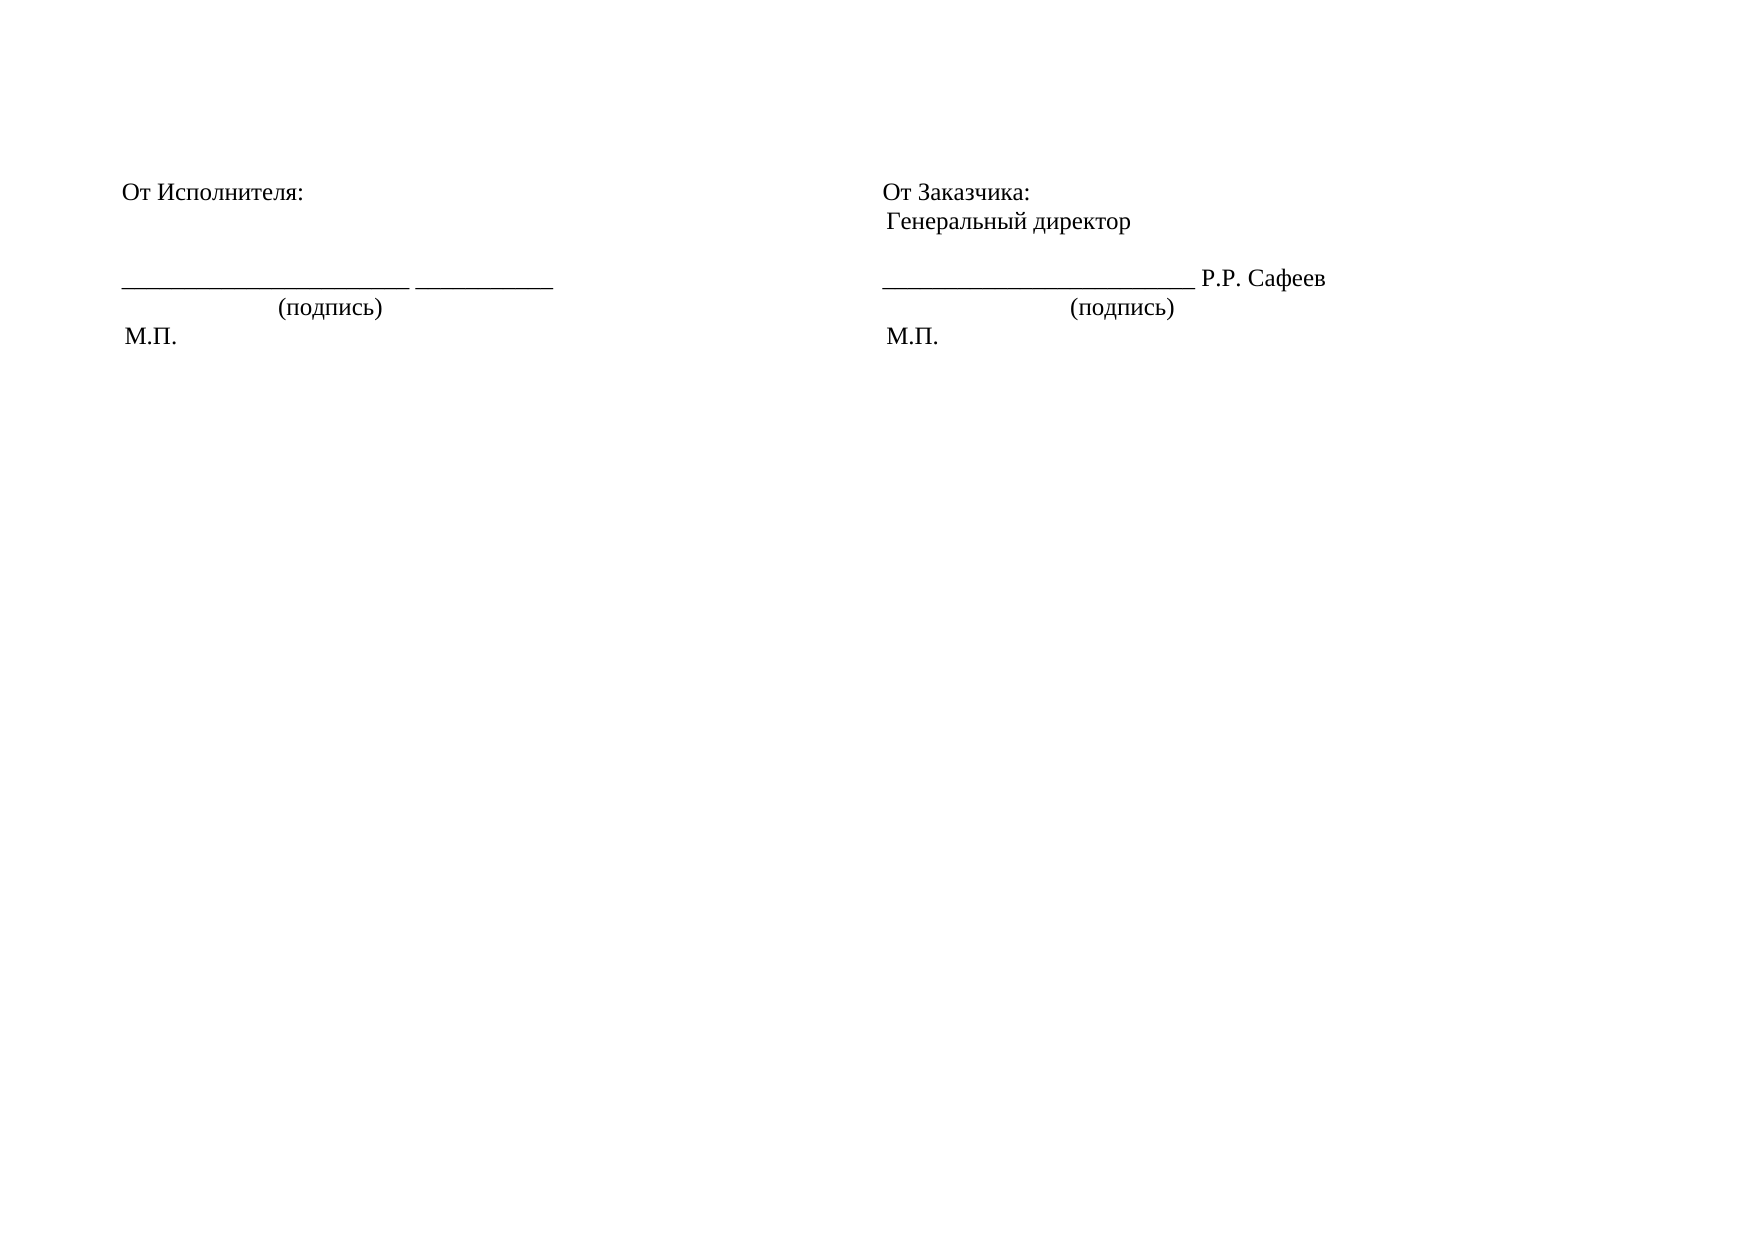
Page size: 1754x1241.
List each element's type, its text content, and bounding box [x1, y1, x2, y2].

table_header От Исполнителя: [107, 177, 871, 263]
table_cell _______________________ ___________ (подпись) М.П. [107, 264, 871, 350]
table_cell _________________________ Р.Р. Сафеев (подпись) М.П. [871, 264, 1639, 350]
table_header От Заказчика: Генеральный директор [871, 177, 1639, 263]
